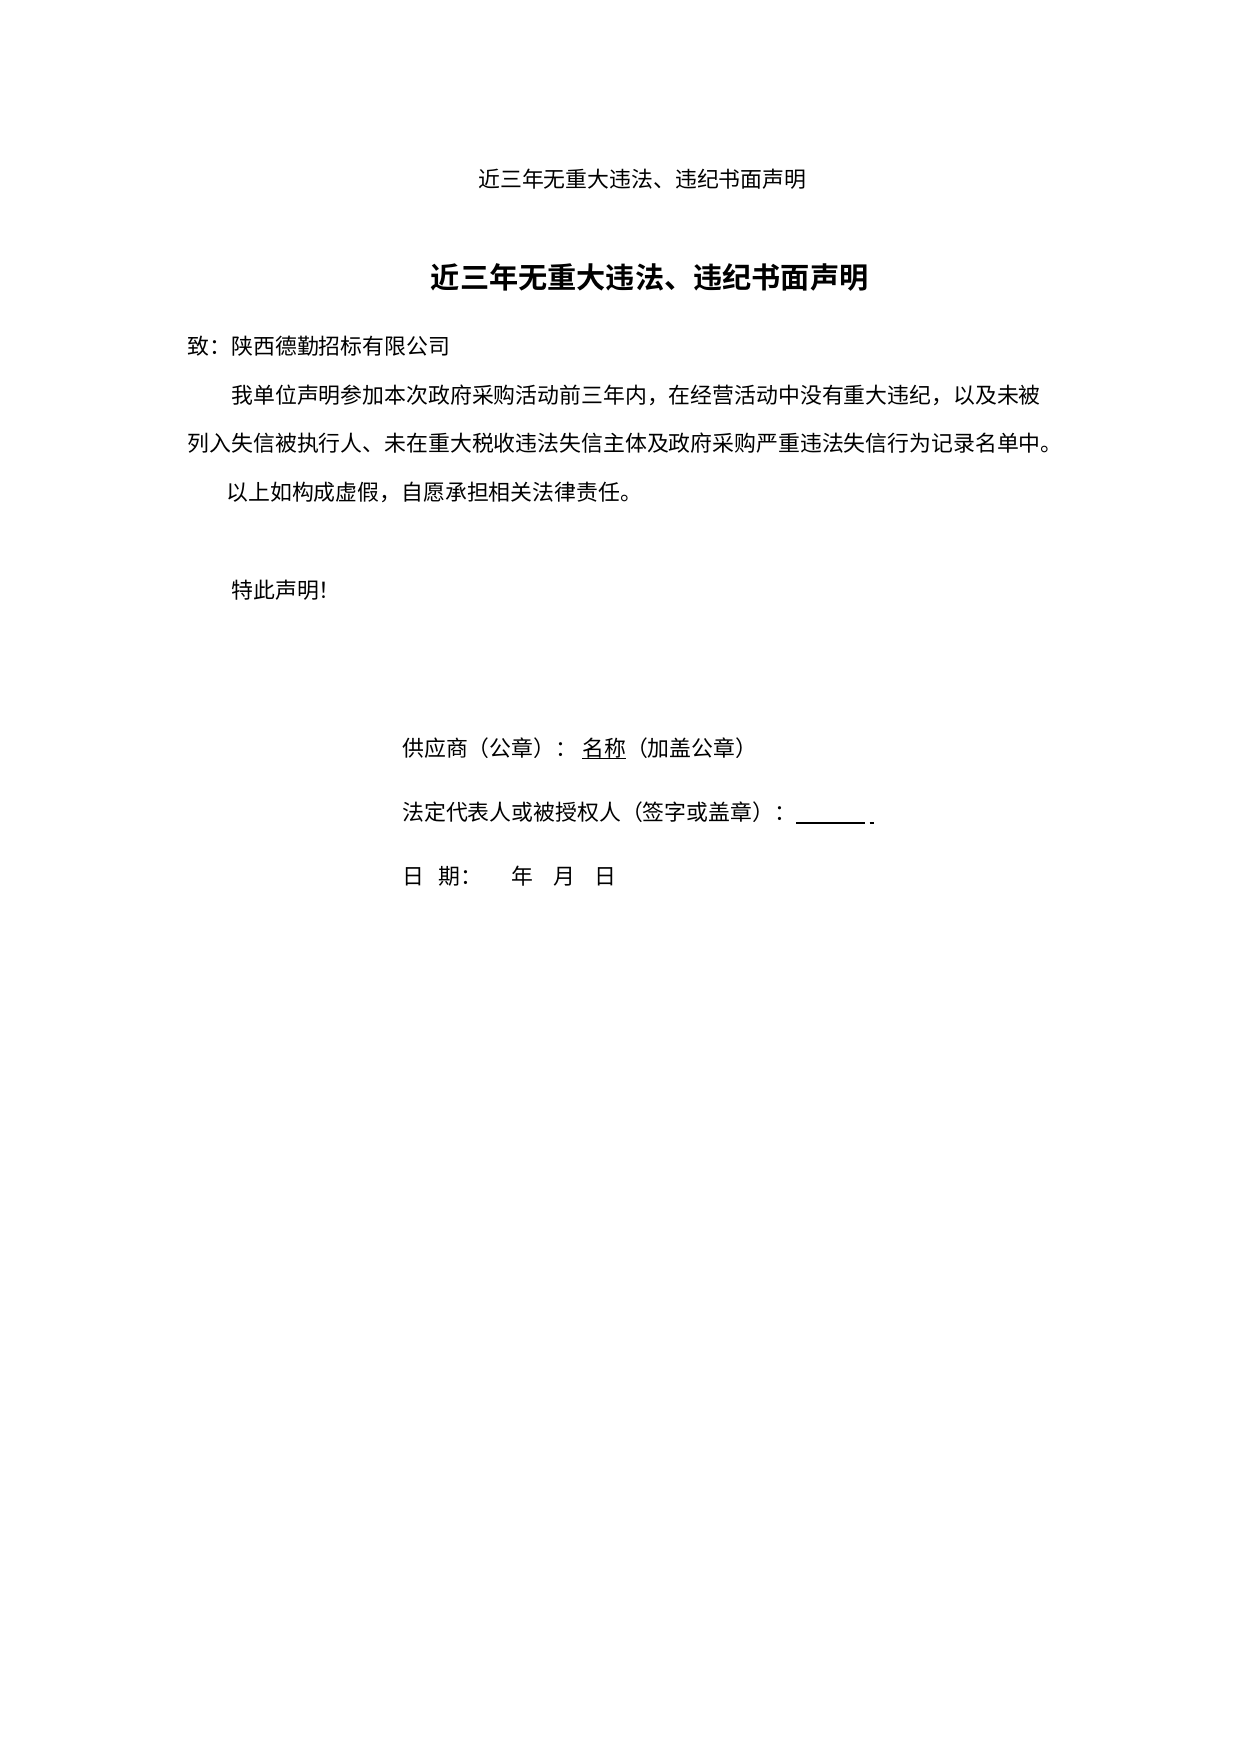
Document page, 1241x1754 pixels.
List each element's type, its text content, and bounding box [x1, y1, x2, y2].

text 供应商（公章）： 名称（加盖公章） [187, 730, 1053, 763]
text 近三年无重大违法、违纪书面声明 [187, 243, 1053, 308]
text 近三年无重大违法、违纪书面声明 [187, 162, 1053, 194]
text 以上如构成虚假，自愿承担相关法律责任。 [187, 474, 1053, 507]
text 日 期： 年 月 日 [187, 859, 1053, 891]
text 特此声明！ [187, 572, 1053, 605]
text 我单位声明参加本次政府采购活动前三年内，在经营活动中没有重大违纪，以及未被列入失信被执行人、未在重大税收违法失信主体及政府采购严重违法失信行为记录名单中。 [187, 377, 1053, 458]
text 法定代表人或被授权人（签字或盖章）： [187, 794, 1053, 827]
text 致：陕西德勤招标有限公司 [187, 329, 1053, 361]
